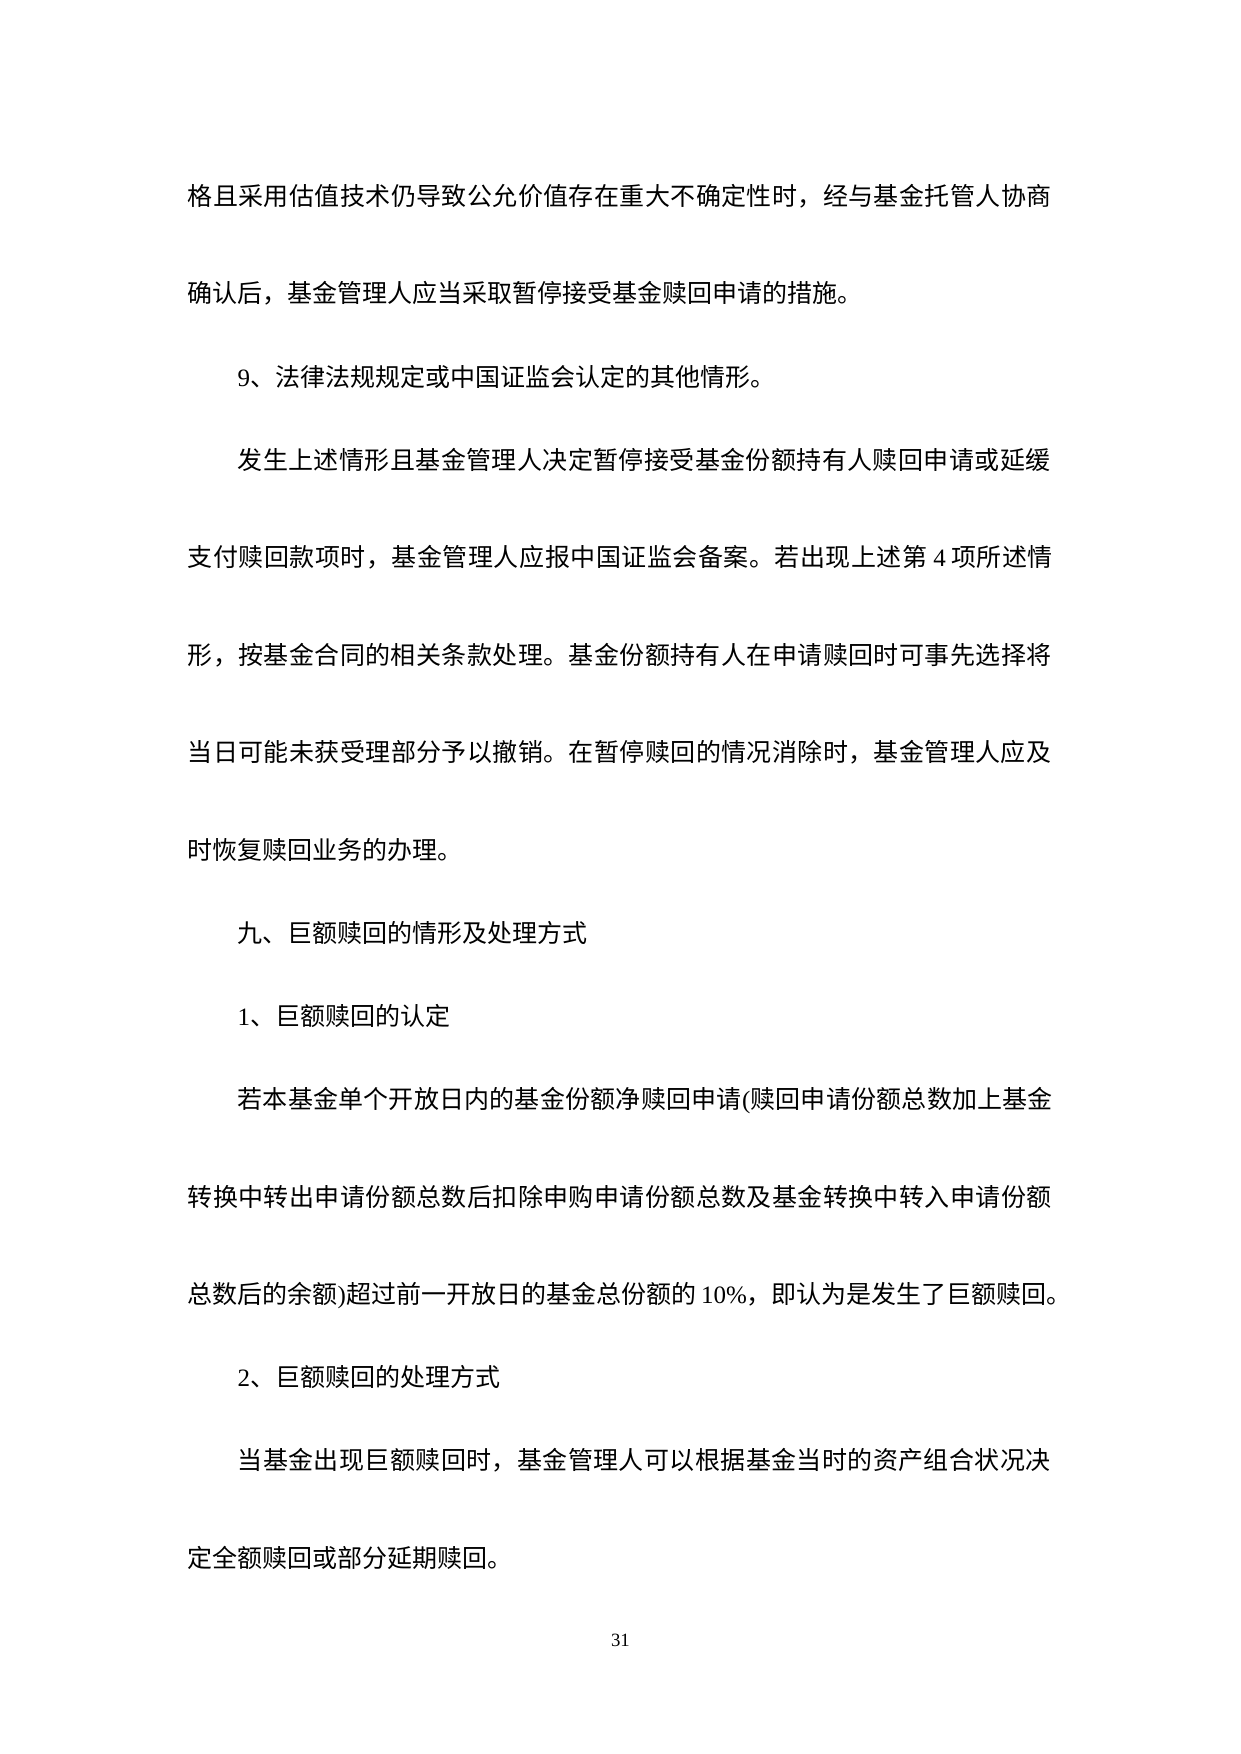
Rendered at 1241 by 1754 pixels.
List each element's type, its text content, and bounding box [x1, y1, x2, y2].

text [187, 162, 1053, 324]
text 发生上述情形且基金管理人决定暂停接受基金份额持有人赎回申请或延缓支付赎回款项时，基金管理人应报中国证监会备案。若出现上述第4项所述情形，按基金合同的相关条款处理。基金份额持有人在申请赎回时可事先选择将当日可能未获受理部分予以撤销。在暂停赎回的情况消除时，基金管理人应及时恢复赎回业务的办理。 [187, 426, 1053, 881]
text 2、巨额赎回的处理方式 [187, 1343, 1053, 1408]
text 1、巨额赎回的认定 [187, 982, 1053, 1047]
text 九、巨额赎回的情形及处理方式 [187, 899, 1053, 964]
text 9、法律法规规定或中国证监会认定的其他情形。 [187, 343, 1053, 408]
text 当基金出现巨额赎回时，基金管理人可以根据基金当时的资产组合状况决定全额赎回或部分延期赎回。 [187, 1426, 1053, 1589]
text 若本基金单个开放日内的基金份额净赎回申请(赎回申请份额总数加上基金转换中转出申请份额总数后扣除申购申请份额总数及基金转换中转入申请份额总数后的余额)超过前一开放日的基金总份额的10%，即认为是发生了巨额赎回。 [187, 1065, 1053, 1325]
